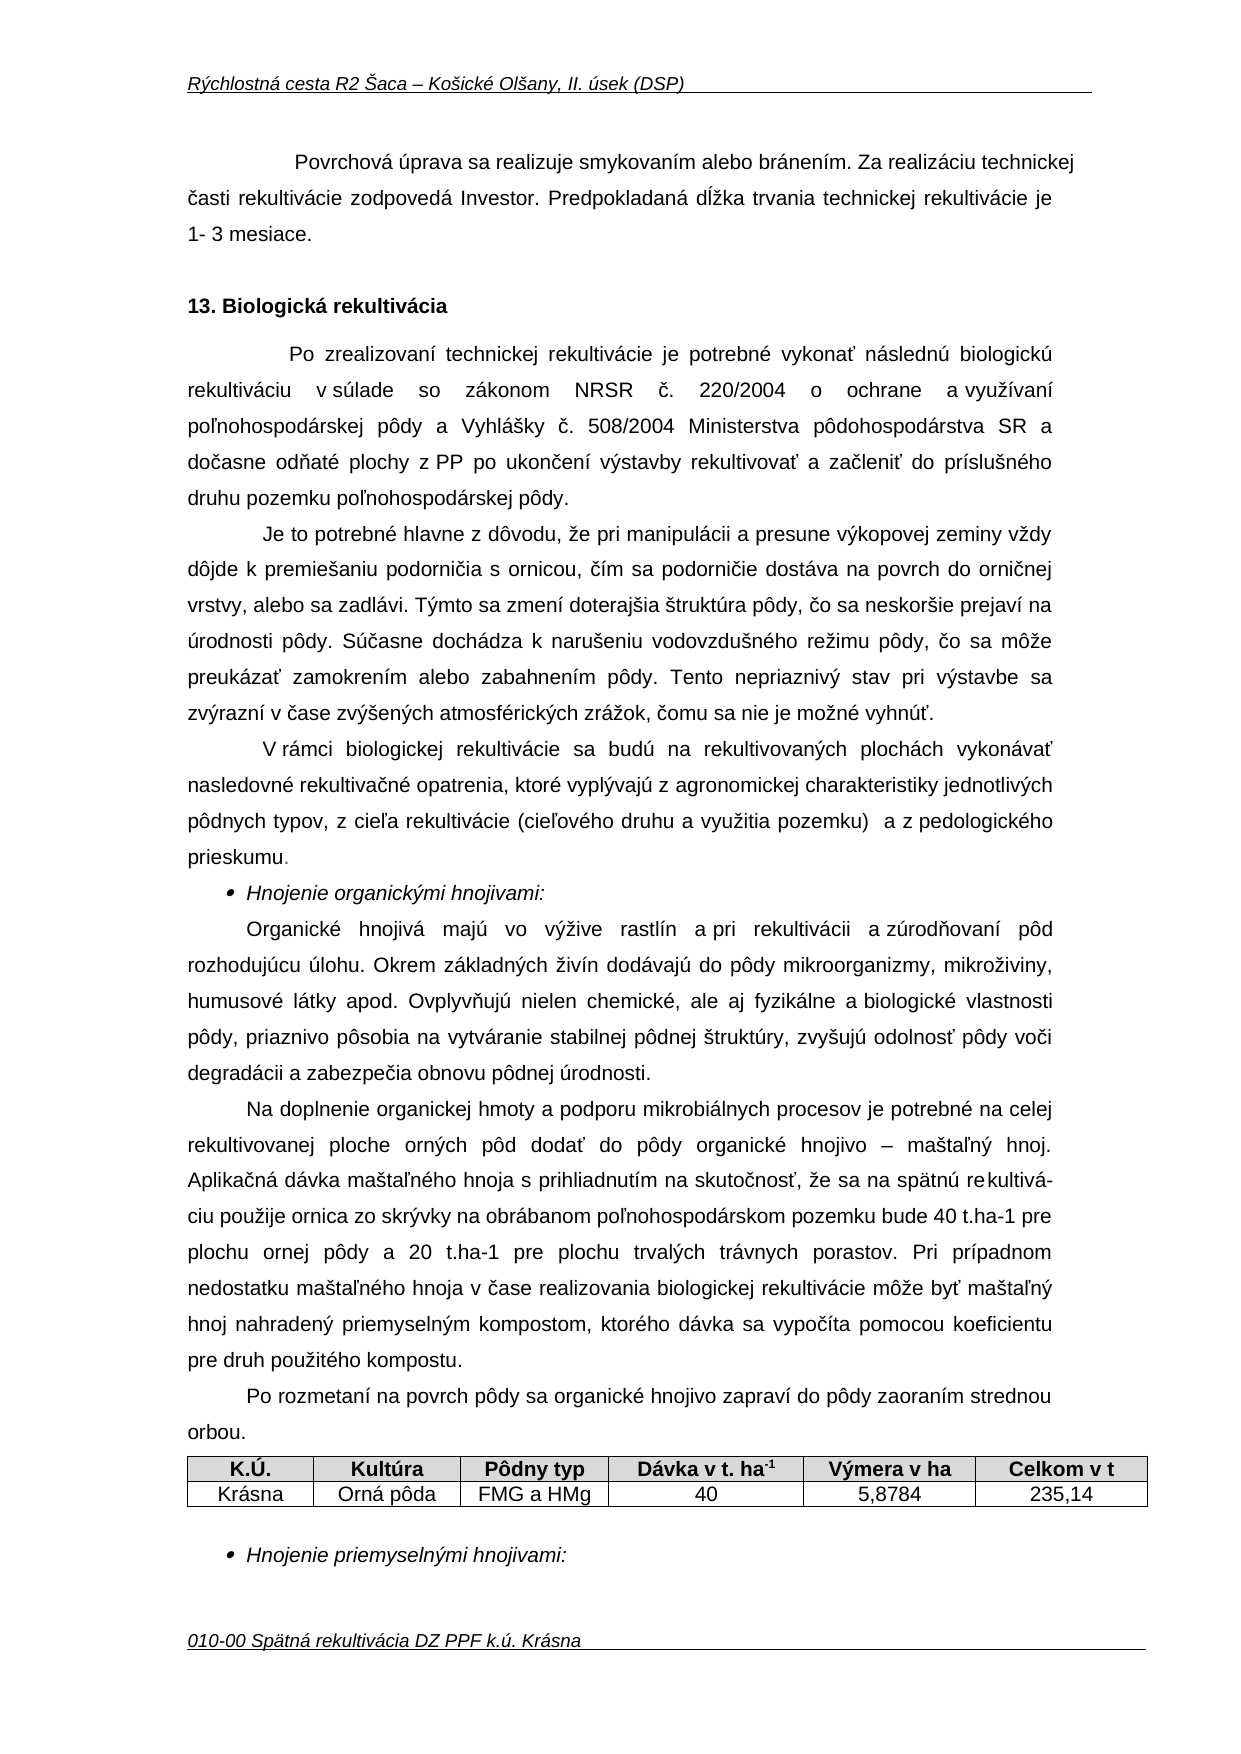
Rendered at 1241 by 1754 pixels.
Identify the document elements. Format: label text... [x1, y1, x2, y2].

text Na doplnenie organickej hmoty a podporu mikrobiálnych procesov je potrebné na celej rekultivovanej ploche orných pôd dodať do pôdy organické hnojivo – maštaľný hnoj. Aplikačná dávka maštaľného hnoja s prihliadnutím na skutočnosť, že sa na spätnú rekultiváciu použije ornica zo skrývky na obrábanom poľnohospodárskom pozemku bude 40 t.ha-1 pre plochu ornej pôdy a 20 t.ha-1 pre plochu trvalých trávnych porastov. Pri prípadnom nedostatku maštaľného hnoja v čase realizovania biologickej rekultivácie môže byť maštaľný hnoj nahradený priemyselným kompostom, ktorého dávka sa vypočíta pomocou koeficientu pre druh použitého kompostu. [187, 1096, 1053, 1372]
text 13. Biologická rekultivácia [187, 294, 1053, 318]
text Organické hnojivá majú vo výžive rastlín a pri rekultivácii a zúrodňovaní pôd rozhodujúcu úlohu. Okrem základných živín dodávajú do pôdy mikroorganizmy, mikroživiny, humusové látky apod. Ovplyvňujú nielen chemické, ale aj fyzikálne a biologické vlastnosti pôdy, priaznivo pôsobia na vytváranie stabilnej pôdnej štruktúry, zvyšujú odolnosť pôdy voči degradácii a zabezpečia obnovu pôdnej úrodnosti. [187, 917, 1053, 1084]
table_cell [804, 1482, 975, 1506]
text Po zrealizovaní technickej rekultivácie je potrebné vykonať následnú biologickú rekultiváciu v súlade so zákonom NRSR č. 220/2004 o ochrane a využívaní poľnohospodárskej pôdy a Vyhlášky č. 508/2004 Ministerstva pôdohospodárstva SR a dočasne odňaté plochy z PP po ukončení výstavby rekultivovať a začleniť do príslušného druhu pozemku poľnohospodárskej pôdy. [187, 342, 1053, 509]
text Povrchová úprava sa realizuje smykovaním alebo bránením. Za realizáciu technickej časti rekultivácie zodpovedá Investor. Predpokladaná dĺžka trvania technickej rekultivácie je 1- 3 mesiace. [187, 150, 1053, 246]
text V rámci biologickej rekultivácie sa budú na rekultivovaných plochách vykonávať nasledovné rekultivačné opatrenia, ktoré vyplývajú z agronomickej charakteristiky jednotlivých pôdnych typov, z cieľa rekultivácie (cieľového druhu a využitia pozemku) a z pedologického prieskumu. [187, 737, 1053, 869]
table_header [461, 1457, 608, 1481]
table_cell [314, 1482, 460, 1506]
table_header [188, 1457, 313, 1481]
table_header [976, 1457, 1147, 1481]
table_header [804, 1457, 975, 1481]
list Hnojenie organickými hnojivami: [225, 881, 1053, 905]
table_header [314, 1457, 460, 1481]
text Je to potrebné hlavne z dôvodu, že pri manipulácii a presune výkopovej zeminy vždy dôjde k premiešaniu podorničia s ornicou, čím sa podorničie dostáva na povrch do orničnej vrstvy, alebo sa zadlávi. Týmto sa zmení doterajšia štruktúra pôdy, čo sa neskoršie prejaví na úrodnosti pôdy. Súčasne dochádza k narušeniu vodovzdušného režimu pôdy, čo sa môže preukázať zamokrením alebo zabahnením pôdy. Tento nepriaznivý stav pri výstavbe sa zvýrazní v čase zvýšených atmosférických zrážok, čomu sa nie je možné vyhnúť. [187, 521, 1053, 725]
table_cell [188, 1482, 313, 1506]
text Po rozmetaní na povrch pôdy sa organické hnojivo zapraví do pôdy zaoraním strednou orbou. [187, 1384, 1053, 1444]
list Hnojenie priemyselnými hnojivami: [225, 1543, 1053, 1567]
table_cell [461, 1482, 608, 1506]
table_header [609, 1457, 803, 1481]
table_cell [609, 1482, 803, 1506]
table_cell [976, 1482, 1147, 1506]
